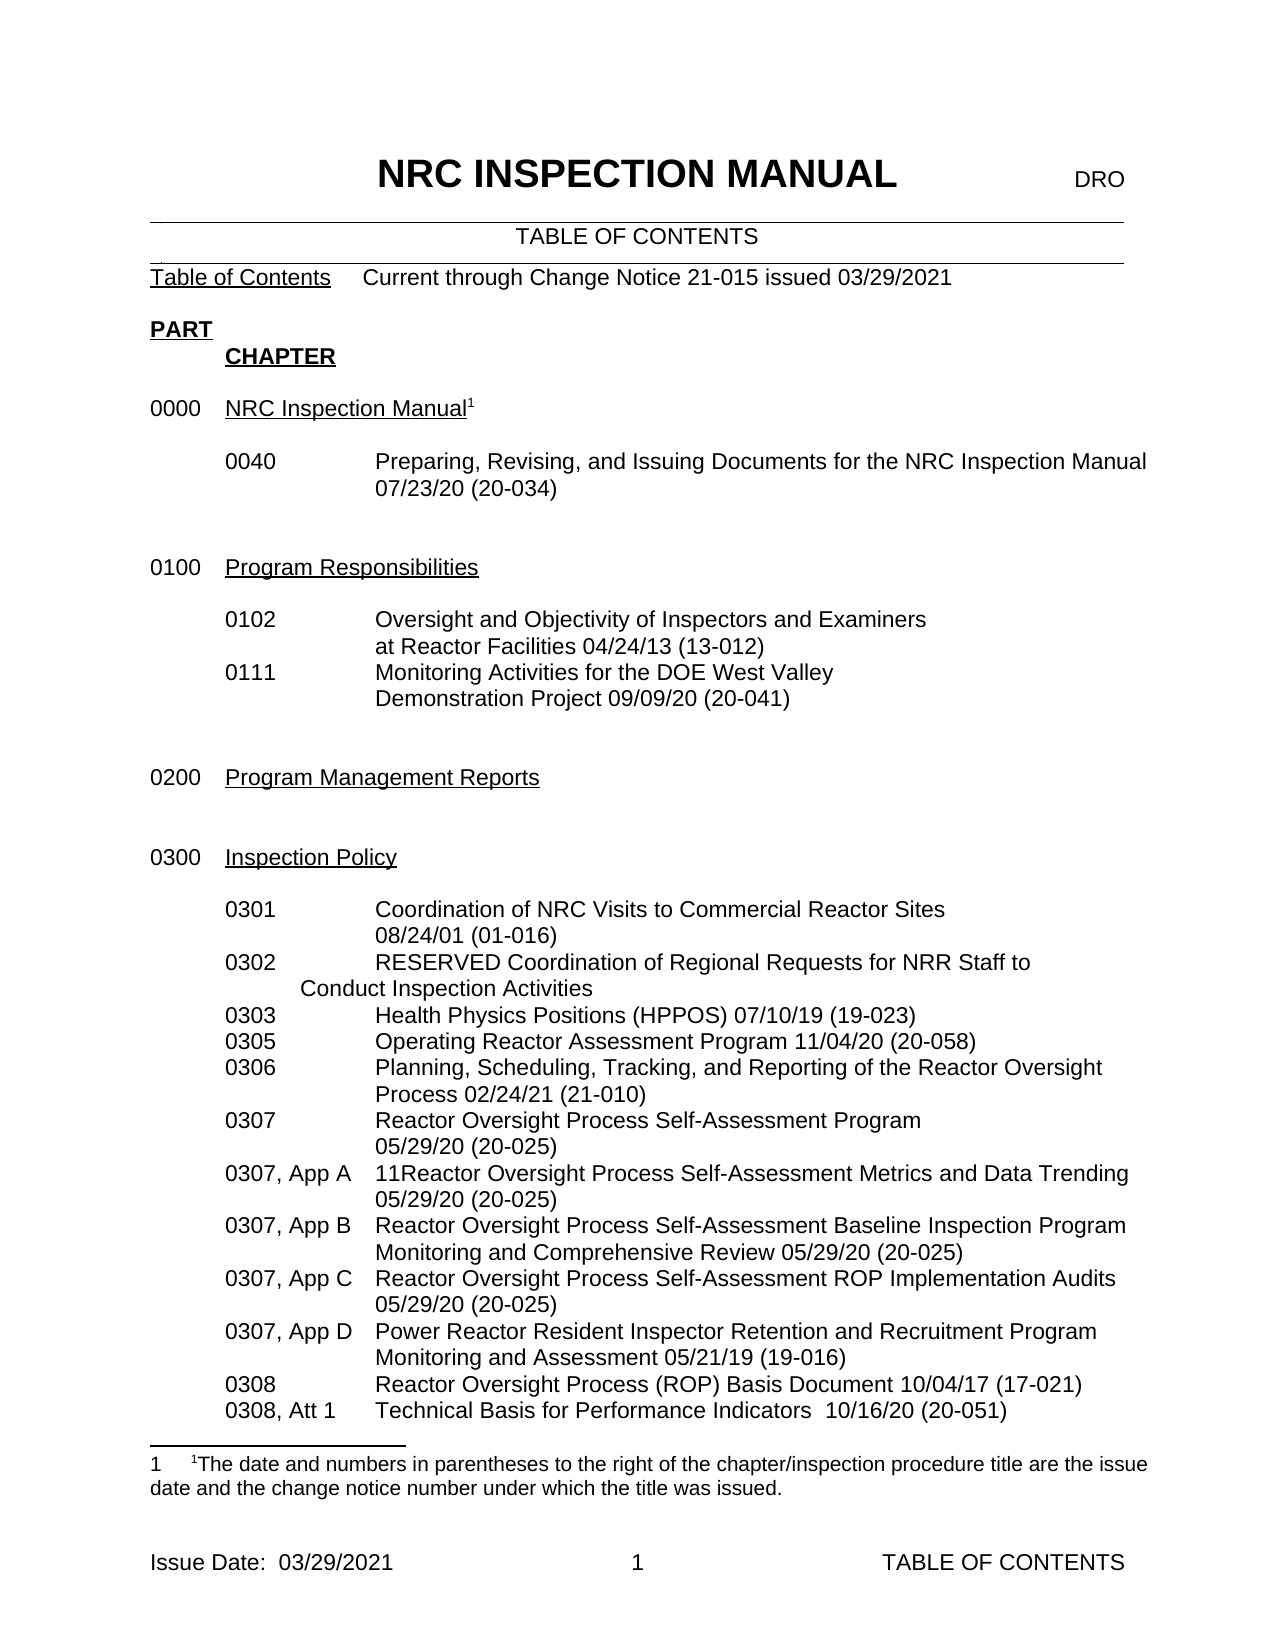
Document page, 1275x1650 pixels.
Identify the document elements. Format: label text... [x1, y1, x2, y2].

text 0200 Program Management Reports [150, 764, 1172, 791]
text 05/29/20 (20-025) [150, 1133, 1172, 1160]
text 0111 Monitoring Activities for the DOE West Valley [150, 659, 1172, 685]
text 0301 Coordination of NRC Visits to Commercial Reactor Sites [150, 896, 1172, 922]
text 0307, App B Reactor Oversight Process Self-Assessment Baseline Inspection Program Monitoring and Comprehensive Review 05/29/20 (20-025) [150, 1212, 1172, 1265]
text PART [150, 316, 1172, 343]
text CHAPTER [150, 343, 1172, 369]
text 0303 Health Physics Positions (HPPOS) 07/10/19 (19-023) [225, 1002, 1172, 1028]
text 0308, Att 1 Technical Basis for Performance Indicators 10/16/20 (20-051) [150, 1397, 1172, 1423]
text 0307, App C Reactor Oversight Process Self-Assessment ROP Implementation Audits 05/29/20 (20-025) [150, 1265, 1172, 1318]
text Demonstration Project 09/09/20 (20-041) [225, 685, 1172, 712]
text 0300 Inspection Policy [150, 843, 1172, 870]
text 0302 RESERVED Coordination of Regional Requests for NRR Staff to Conduct Inspection Activities [225, 949, 1172, 1002]
text 0307 Reactor Oversight Process Self-Assessment Program [150, 1107, 1172, 1133]
text 0306 Planning, Scheduling, Tracking, and Reporting of the Reactor Oversight Process 02/24/21 (21-010) [150, 1054, 1172, 1107]
text 0307, App A Reactor Oversight Process Self-Assessment Metrics and Data Trending 05/29/20 (20-025) [150, 1160, 1172, 1212]
text 0102 Oversight and Objectivity of Inspectors and Examiners [225, 606, 1172, 633]
text at Reactor Facilities 04/24/13 (13-012) [150, 633, 1172, 659]
text 0000 NRC Inspection Manual1 [150, 395, 1172, 422]
text 0100 Program Responsibilities [150, 553, 1172, 580]
text NRC INSPECTION MANUAL DRO [150, 150, 1172, 196]
text 0040 Preparing, Revising, and Issuing Documents for the NRC Inspection Manual 07/23/20 (20-034) [150, 448, 1172, 501]
text 0308 Reactor Oversight Process (ROP) Basis Document 10/04/17 (17-021) [150, 1371, 1172, 1397]
text 0307, App D Power Reactor Resident Inspector Retention and Recruitment Program Monitoring and Assessment 05/21/19 (19-016) [150, 1318, 1172, 1371]
table_header TABLE OF CONTENTS [150, 223, 1124, 263]
text 08/24/01 (01-016) [225, 922, 1172, 949]
text 0305 Operating Reactor Assessment Program 11/04/20 (20-058) [150, 1028, 1172, 1054]
text Table of Contents Current through Change Notice 21-015 issued 03/29/2021 [150, 264, 1172, 290]
